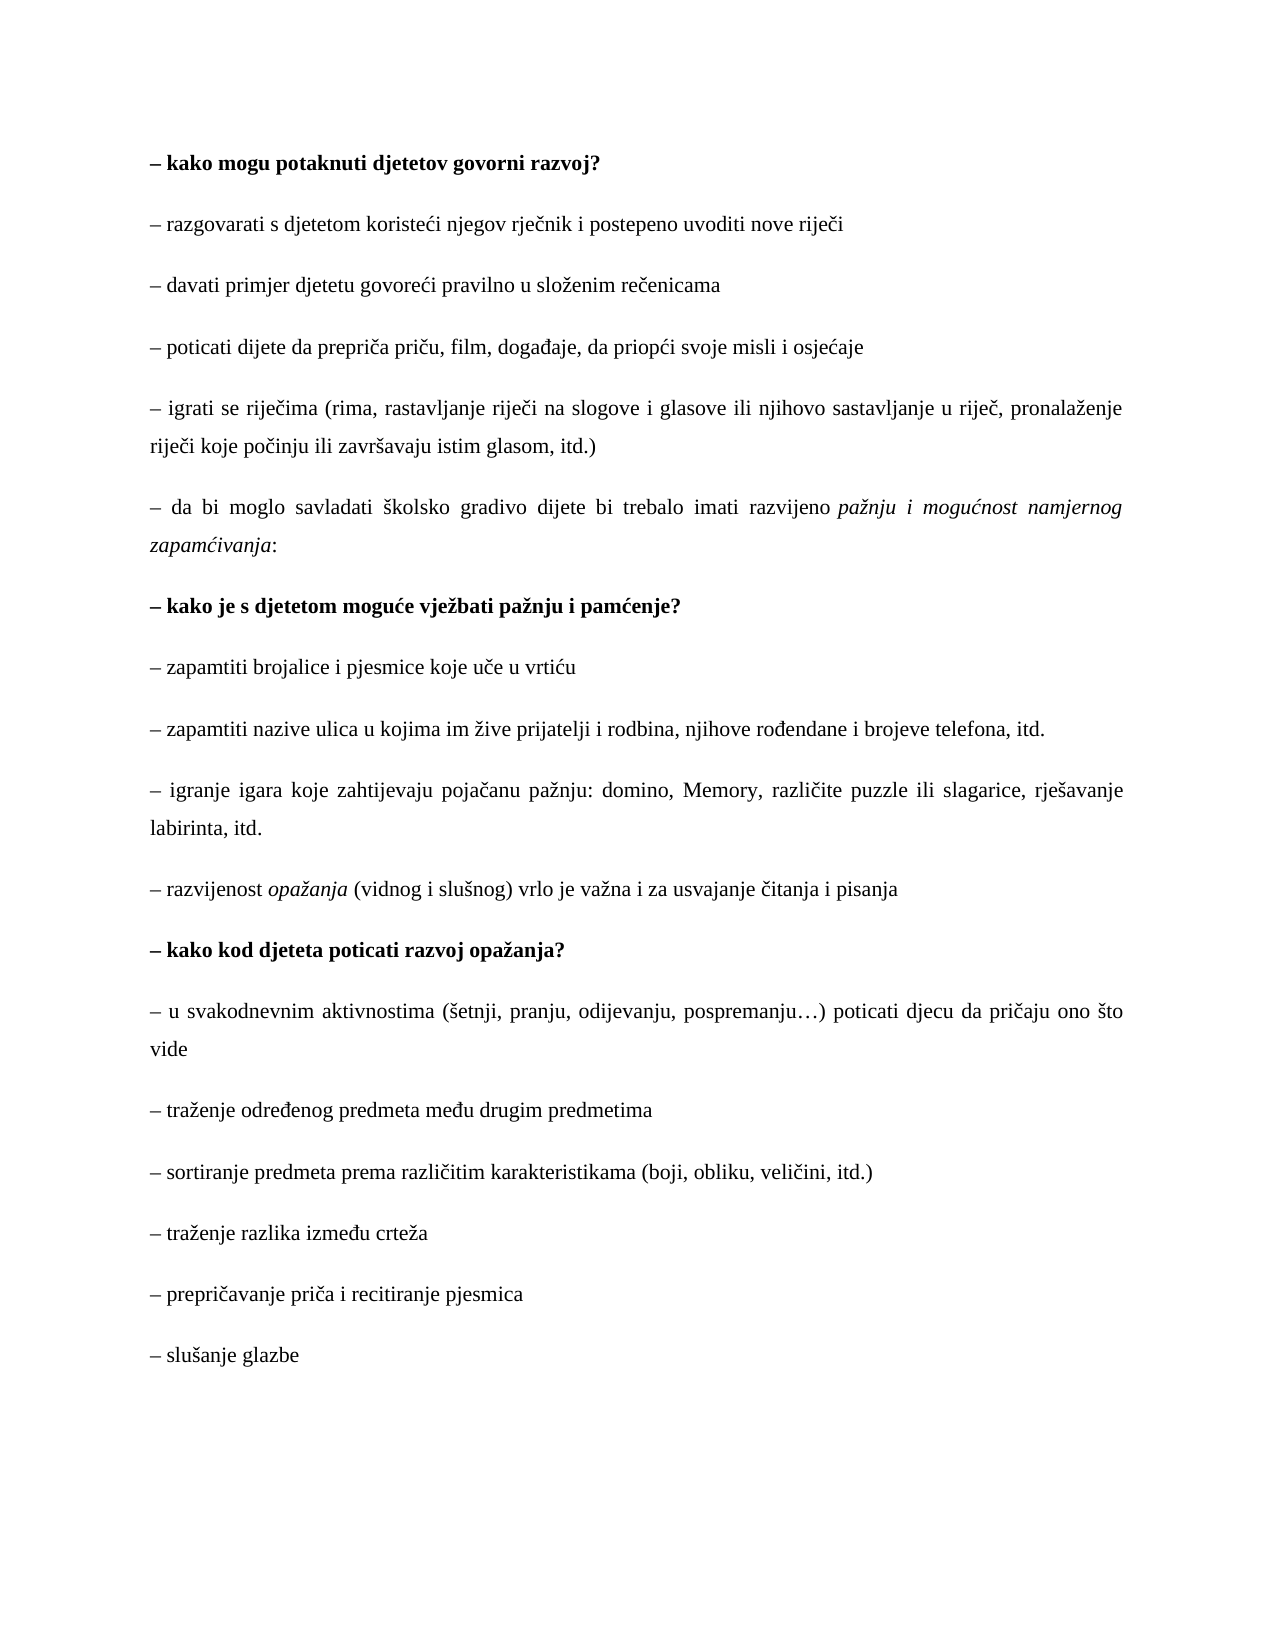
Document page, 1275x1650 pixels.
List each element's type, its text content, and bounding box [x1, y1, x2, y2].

text – prepričavanje priča i recitiranje pjesmica [150, 1281, 1125, 1306]
text – razvijenost opažanja (vidnog i slušnog) vrlo je važna i za usvajanje čitanja i pisanja [150, 876, 1125, 901]
text – igranje igara koje zahtijevaju pojačanu pažnju: domino, Memory, različite puzzle ili slagarice, rješavanje labirinta, itd. [150, 777, 1125, 840]
text – sortiranje predmeta prema različitim karakteristikama (boji, obliku, veličini, itd.) [150, 1159, 1125, 1184]
text – slušanje glazbe [150, 1342, 1125, 1368]
text – u svakodnevnim aktivnostima (šetnji, pranju, odijevanju, pospremanju…) poticati djecu da pričaju ono što vide [150, 998, 1125, 1061]
text – traženje određenog predmeta među drugim predmetima [150, 1097, 1125, 1123]
text – traženje razlika između crteža [150, 1220, 1125, 1245]
text – poticati dijete da prepriča priču, film, događaje, da priopći svoje misli i osjećaje [150, 334, 1125, 359]
text – zapamtiti brojalice i pjesmice koje uče u vrtiću [150, 654, 1125, 679]
text – kako mogu potaknuti djetetov govorni razvoj? [150, 150, 1125, 175]
text – kako je s djetetom moguće vježbati pažnju i pamćenje? [150, 593, 1125, 618]
text – igrati se riječima (rima, rastavljanje riječi na slogove i glasove ili njihovo sastavljanje u riječ, pronalaženje riječi koje počinju ili završavaju istim glasom, itd.) [150, 395, 1125, 458]
text – razgovarati s djetetom koristeći njegov rječnik i postepeno uvoditi nove riječi [150, 211, 1125, 236]
text – zapamtiti nazive ulica u kojima im žive prijatelji i rodbina, njihove rođendane i brojeve telefona, itd. [150, 716, 1125, 741]
text – davati primjer djetetu govoreći pravilno u složenim rečenicama [150, 272, 1125, 298]
text – da bi moglo savladati školsko gradivo dijete bi trebalo imati razvijeno pažnju i mogućnost namjernog zapamćivanja: [150, 494, 1125, 557]
text – kako kod djeteta poticati razvoj opažanja? [150, 937, 1125, 962]
